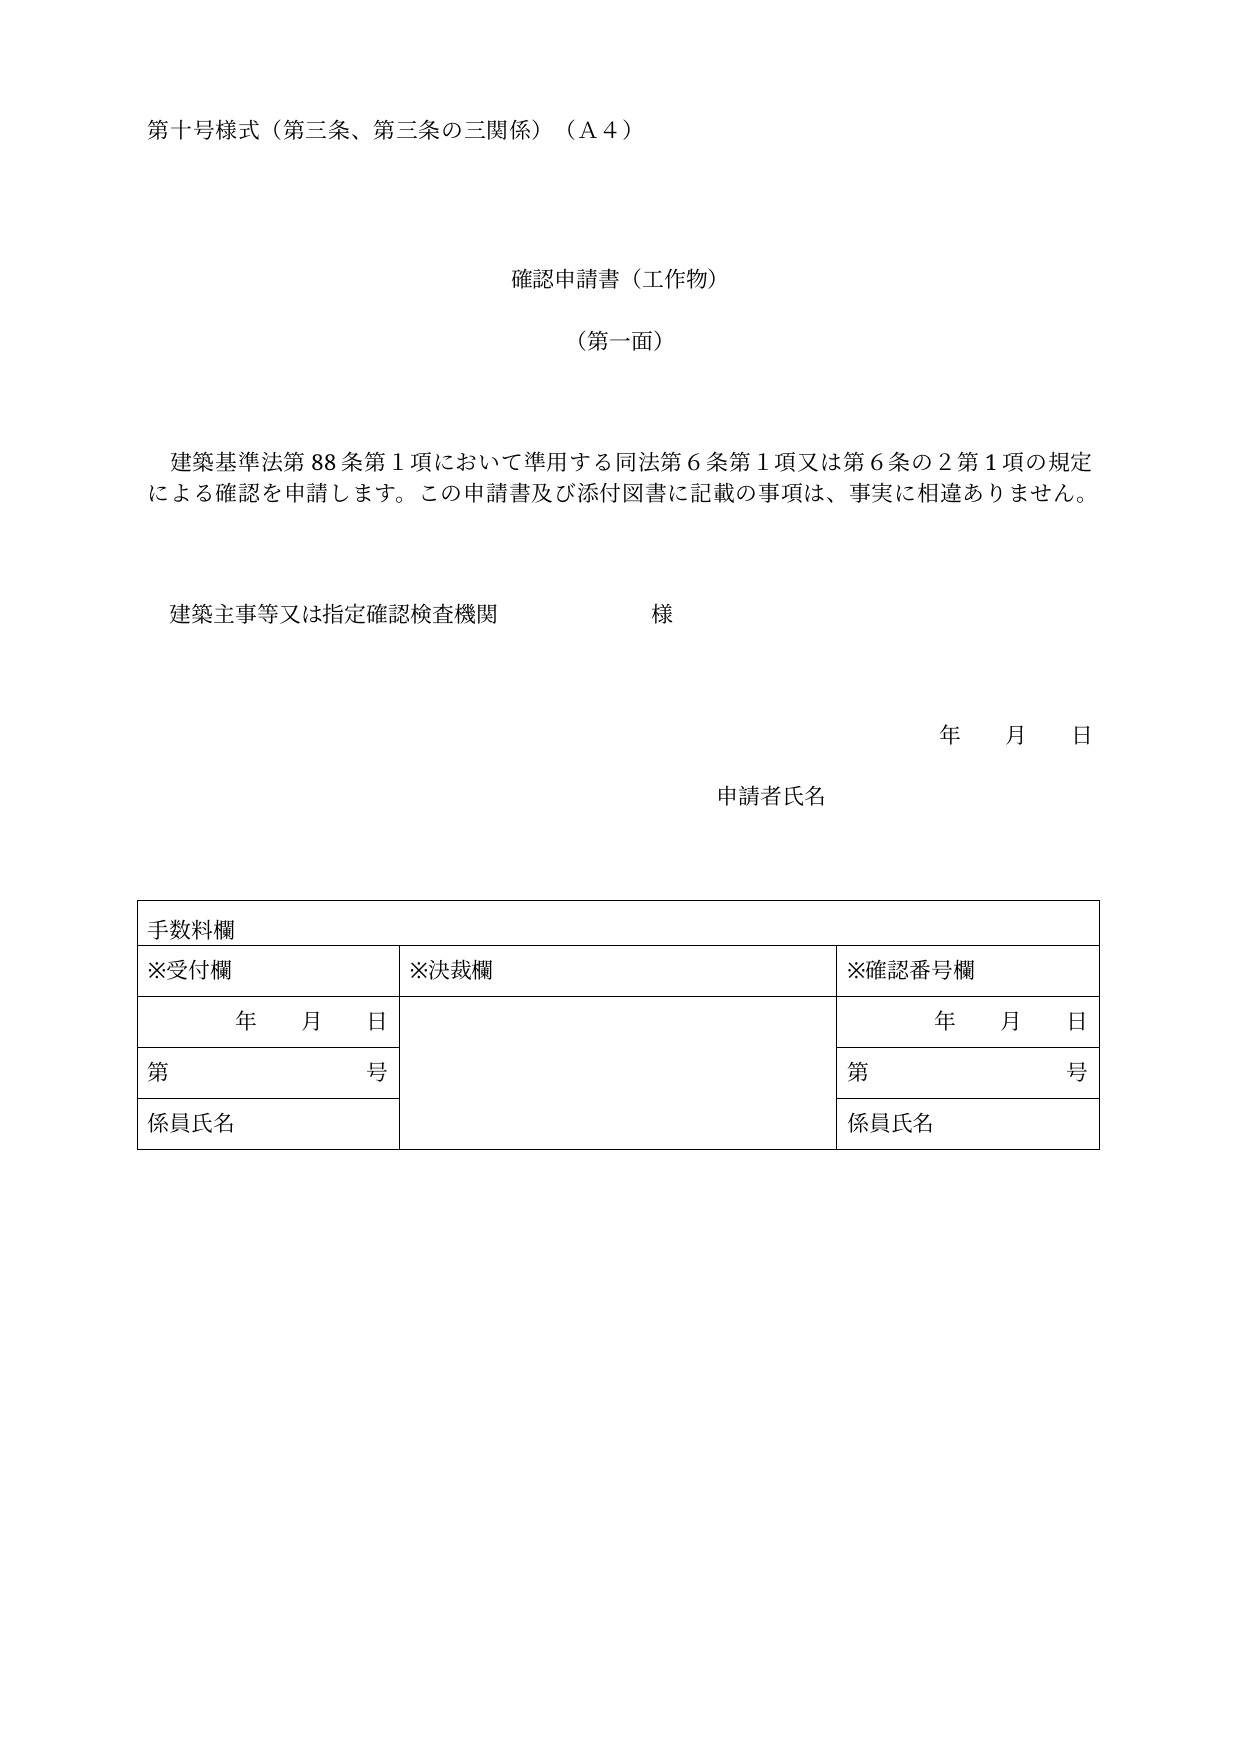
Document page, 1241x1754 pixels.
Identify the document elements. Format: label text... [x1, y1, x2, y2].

text 建築主事等又は指定確認検査機関 様 [148, 597, 1092, 629]
text 第十号様式（第三条、第三条の三関係）（Ａ４） [148, 118, 1092, 143]
table_cell 手数料欄 [138, 901, 1099, 945]
table_cell ※決裁欄 [400, 946, 836, 996]
table_cell ※受付欄 [138, 946, 399, 996]
text 確認申請書（工作物） [148, 263, 1092, 294]
table_cell 第 号 [837, 1048, 1099, 1098]
text （第一面） [148, 324, 1092, 355]
table_cell 年 月 日 [837, 997, 1099, 1047]
table_cell 第 号 [138, 1048, 399, 1098]
text 年 月 日 [148, 718, 1092, 749]
table_cell [400, 997, 836, 1149]
table_cell 係員氏名 [837, 1099, 1099, 1149]
table_cell ※確認番号欄 [837, 946, 1099, 996]
table_header 申請者氏名 [138, 779, 1099, 900]
table_cell 年 月 日 [138, 997, 399, 1047]
table_cell 係員氏名 [138, 1099, 399, 1149]
text 建築基準法第88条第１項において準用する同法第６条第１項又は第６条の２第1項の規定による確認を申請します。この申請書及び添付図書に記載の事項は、事実に相違ありません。 [148, 445, 1092, 508]
